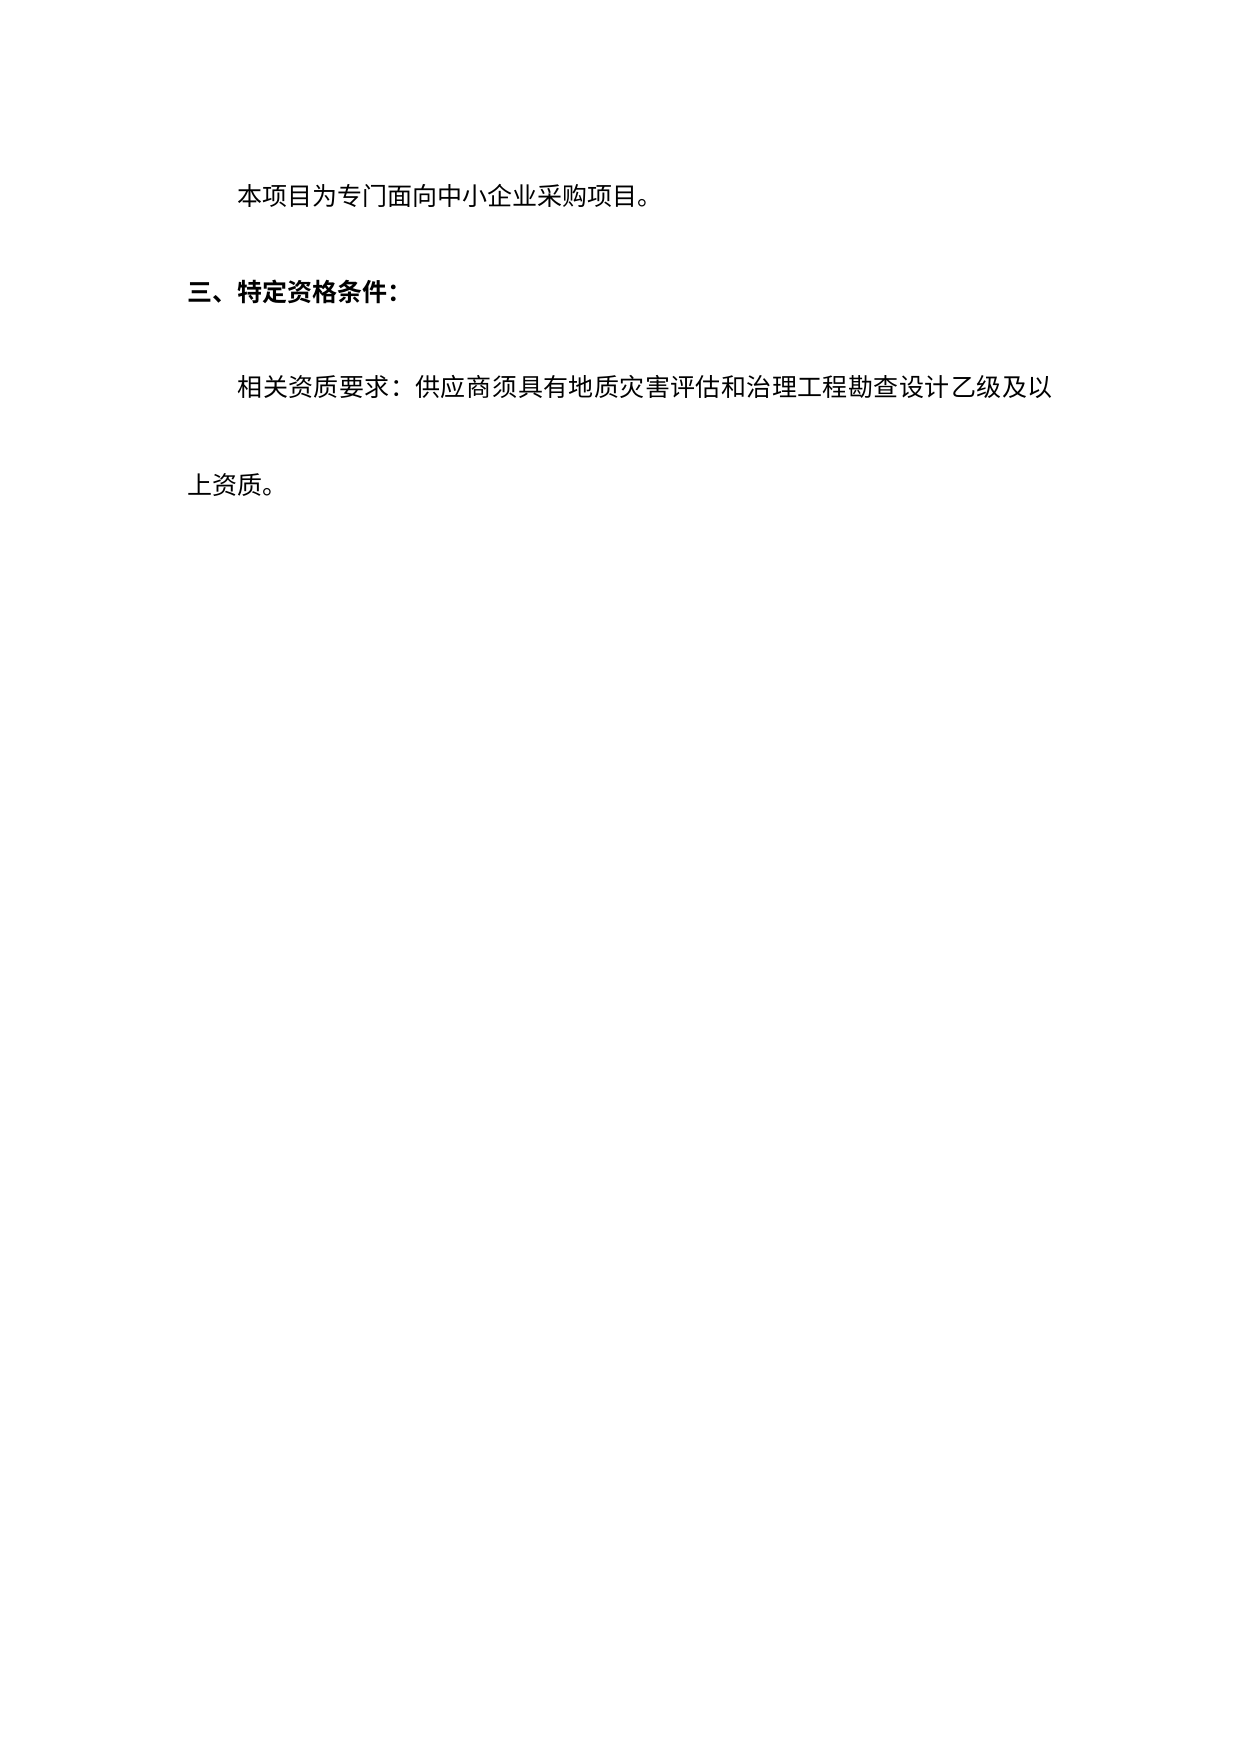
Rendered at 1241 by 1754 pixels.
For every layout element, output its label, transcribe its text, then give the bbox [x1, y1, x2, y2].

text 本项目为专门面向中小企业采购项目。 [187, 162, 1053, 227]
list 三、特定资格条件： [187, 258, 1053, 323]
list 相关资质要求：供应商须具有地质灾害评估和治理工程勘查设计乙级及以上资质。 [187, 353, 1053, 516]
